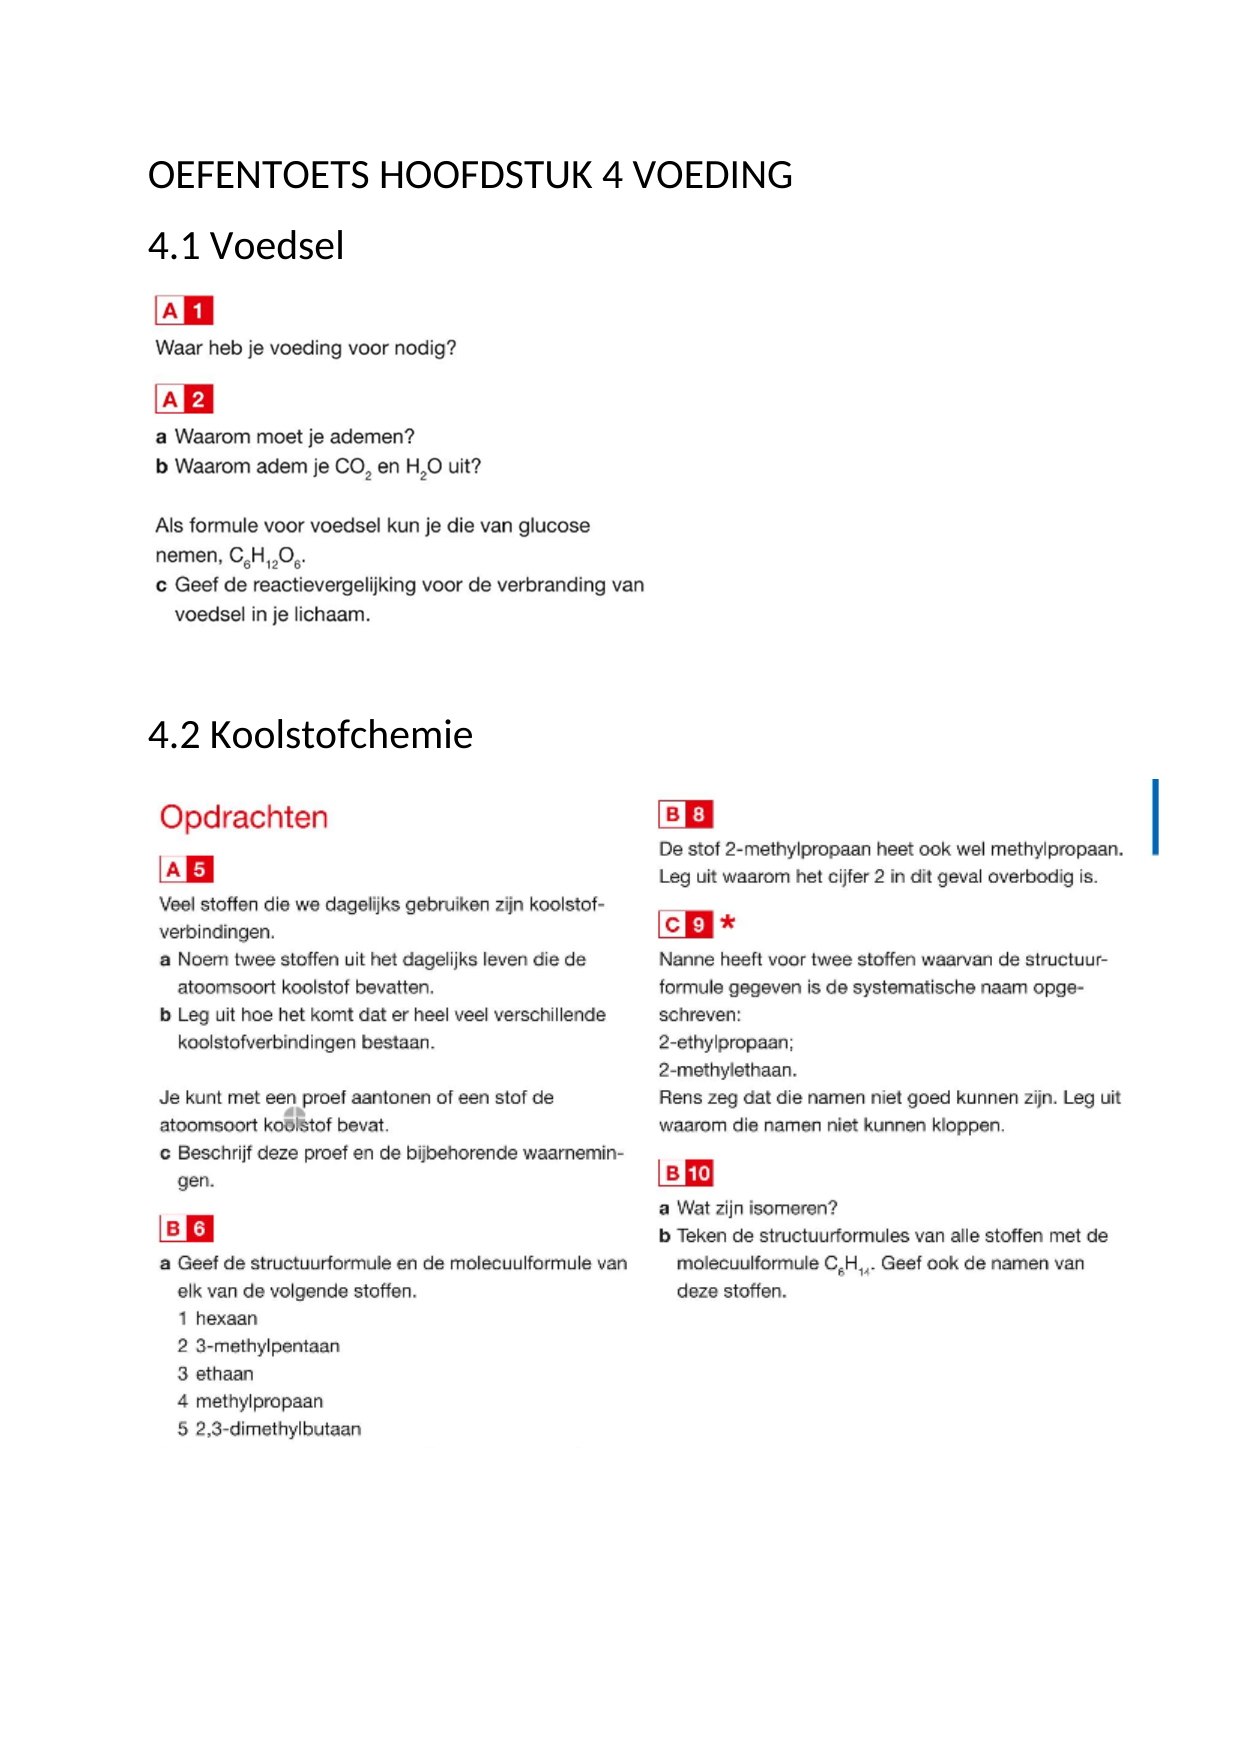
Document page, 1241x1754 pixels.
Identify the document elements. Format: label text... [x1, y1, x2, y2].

picture [147, 779, 1159, 1448]
text 4.2 Koolstofchemie [148, 708, 1093, 758]
text OEFENTOETS HOOFDSTUK 4 VOEDING [148, 148, 1093, 198]
picture [147, 290, 672, 642]
text 4.1 Voedsel [148, 219, 1093, 270]
